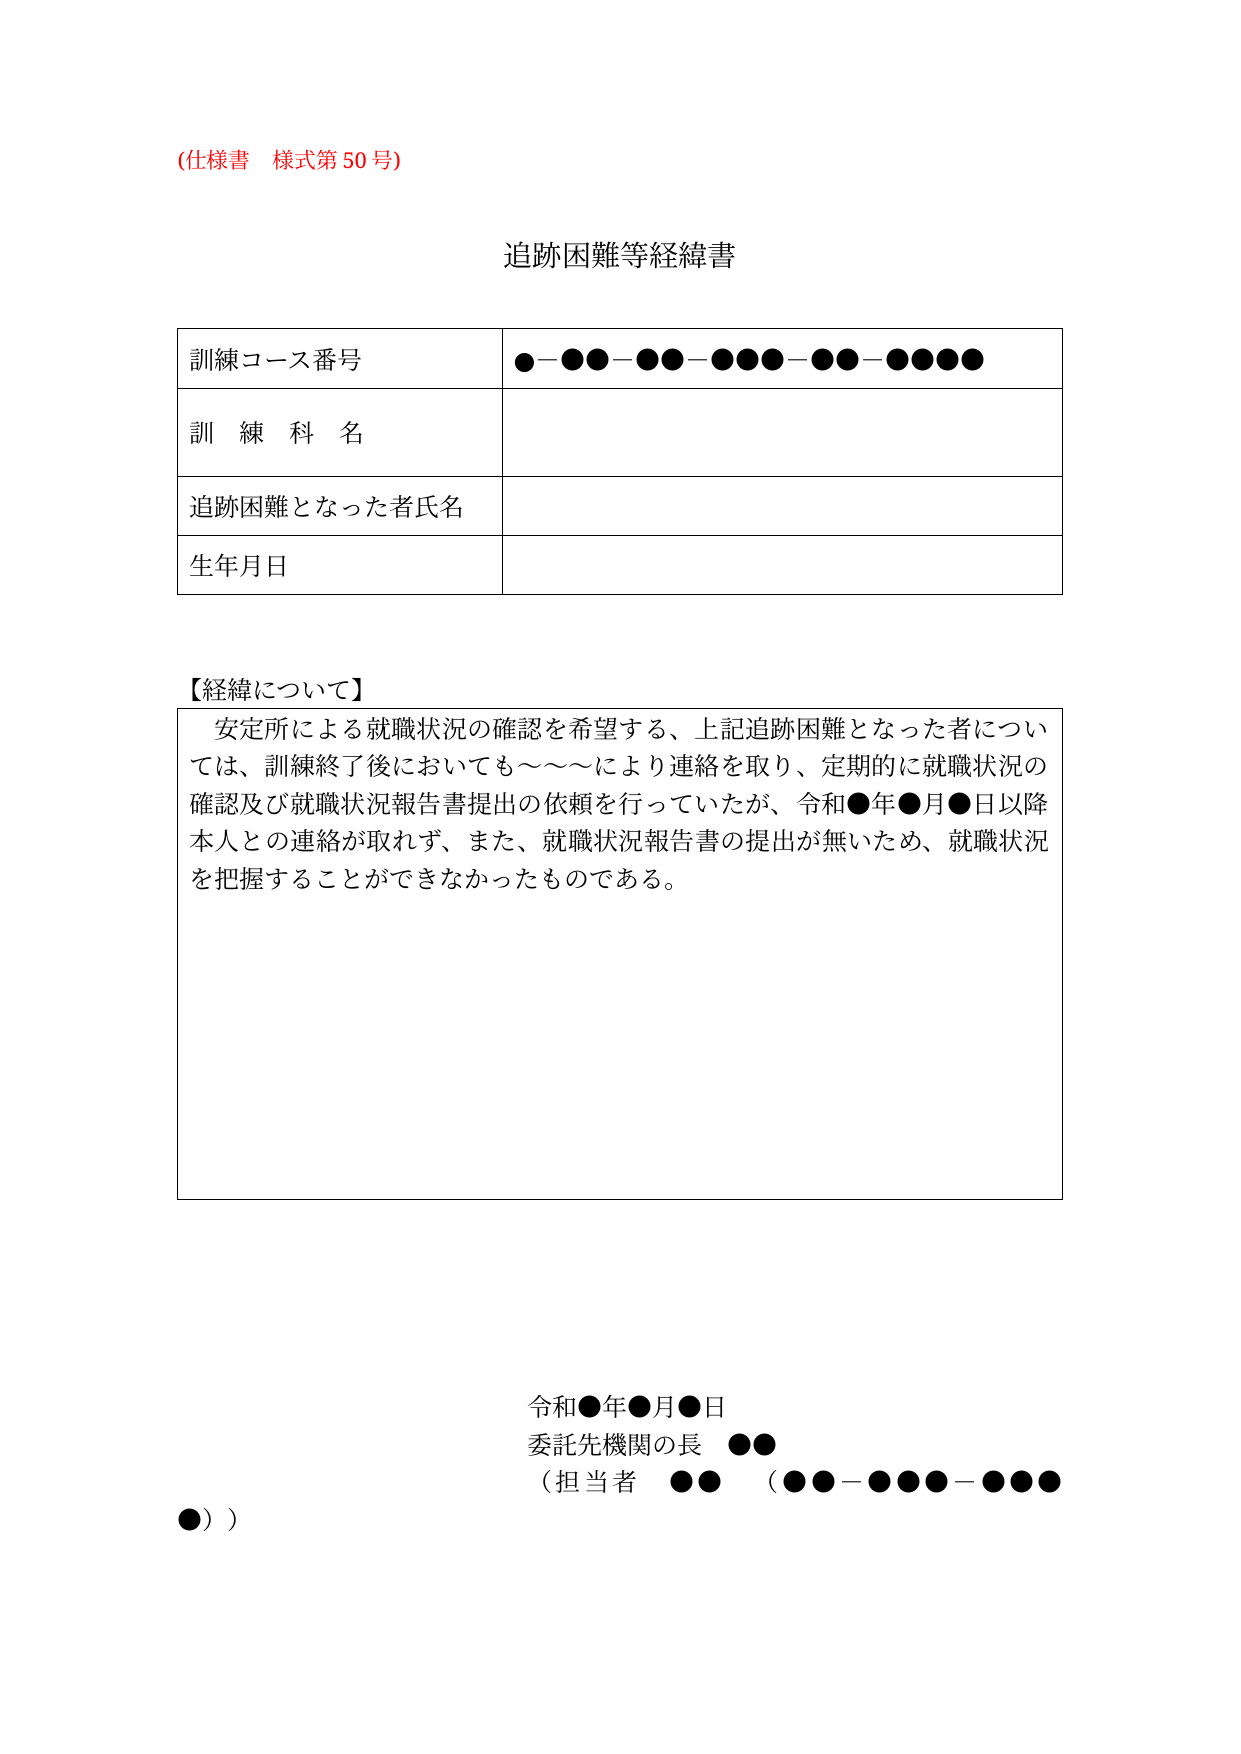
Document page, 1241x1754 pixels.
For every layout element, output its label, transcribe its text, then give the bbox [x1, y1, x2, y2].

table_cell 訓 練 科 名 [178, 389, 502, 476]
text (仕様書 様式第50号) [177, 141, 1063, 178]
text （担当者 ●● （●●－●●●－●●●●）） [177, 1462, 1063, 1537]
table_header 安定所による就職状況の確認を希望する、上記追跡困難となった者については、訓練終了後においても～～～により連絡を取り、定期的に就職状況の確認及び就職状況報告書提出の依頼を行っていたが、令和●年●月●日以降本人との連絡が取れず、また、就職状況報告書の提出が無いため、就職状況を把握することができなかったものである。 [178, 709, 1062, 1199]
table_header ●－●●－●●－●●●－●●－●●●● [503, 329, 1062, 387]
table_cell [503, 536, 1062, 594]
table_cell [503, 477, 1062, 535]
table_cell 追跡困難となった者氏名 [178, 477, 502, 535]
text 令和●年●月●日 [177, 1387, 1063, 1425]
table_header 訓練コース番号 [178, 329, 502, 387]
table_cell [503, 389, 1062, 476]
text 【経緯について】 [177, 670, 1063, 708]
text 委託先機関の長 ●● [177, 1425, 1063, 1462]
table_cell 生年月日 [178, 536, 502, 594]
text 追跡困難等経緯書 [177, 216, 1063, 291]
